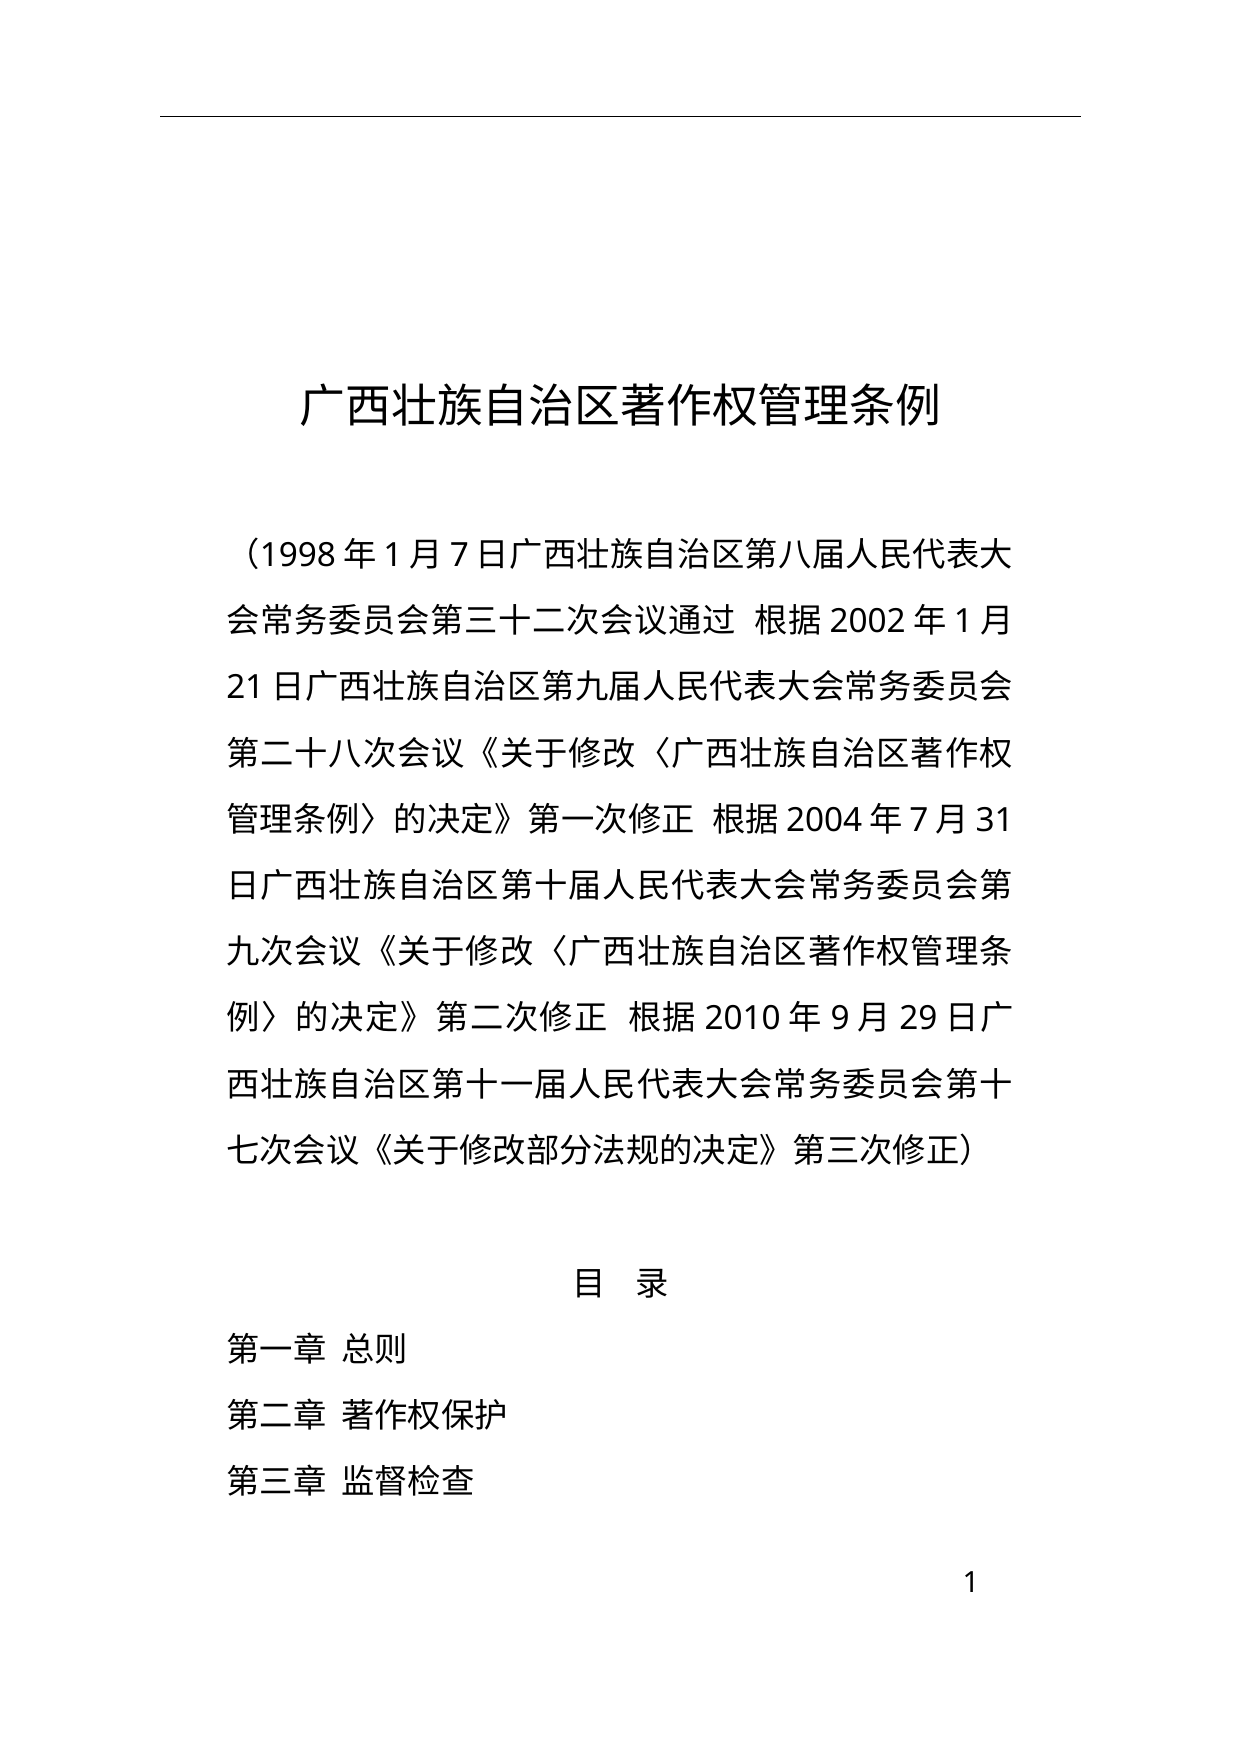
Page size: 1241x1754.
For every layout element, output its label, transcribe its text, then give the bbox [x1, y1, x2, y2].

text 第三章 监督检查 [159, 1446, 1081, 1512]
text 目 录 [159, 1247, 1081, 1313]
text （1998年1月7日广西壮族自治区第八届人民代表大会常务委员会第三十二次会议通过 根据2002年1月21日广西壮族自治区第九届人民代表大会常务委员会第二十八次会议《关于修改〈广西壮族自治区著作权管理条例〉的决定》第一次修正 根据2004年7月31日广西壮族自治区第十届人民代表大会常务委员会第九次会议《关于修改〈广西壮族自治区著作权管理条例〉的决定》第二次修正 根据2010年9月29日广西壮族自治区第十一届人民代表大会常务委员会第十七次会议《关于修改部分法规的决定》第三次修正） [226, 518, 1014, 1181]
text 第一章 总则 [159, 1313, 1081, 1380]
text 第二章 著作权保护 [159, 1380, 1081, 1446]
text 广西壮族自治区著作权管理条例 [159, 353, 1081, 452]
